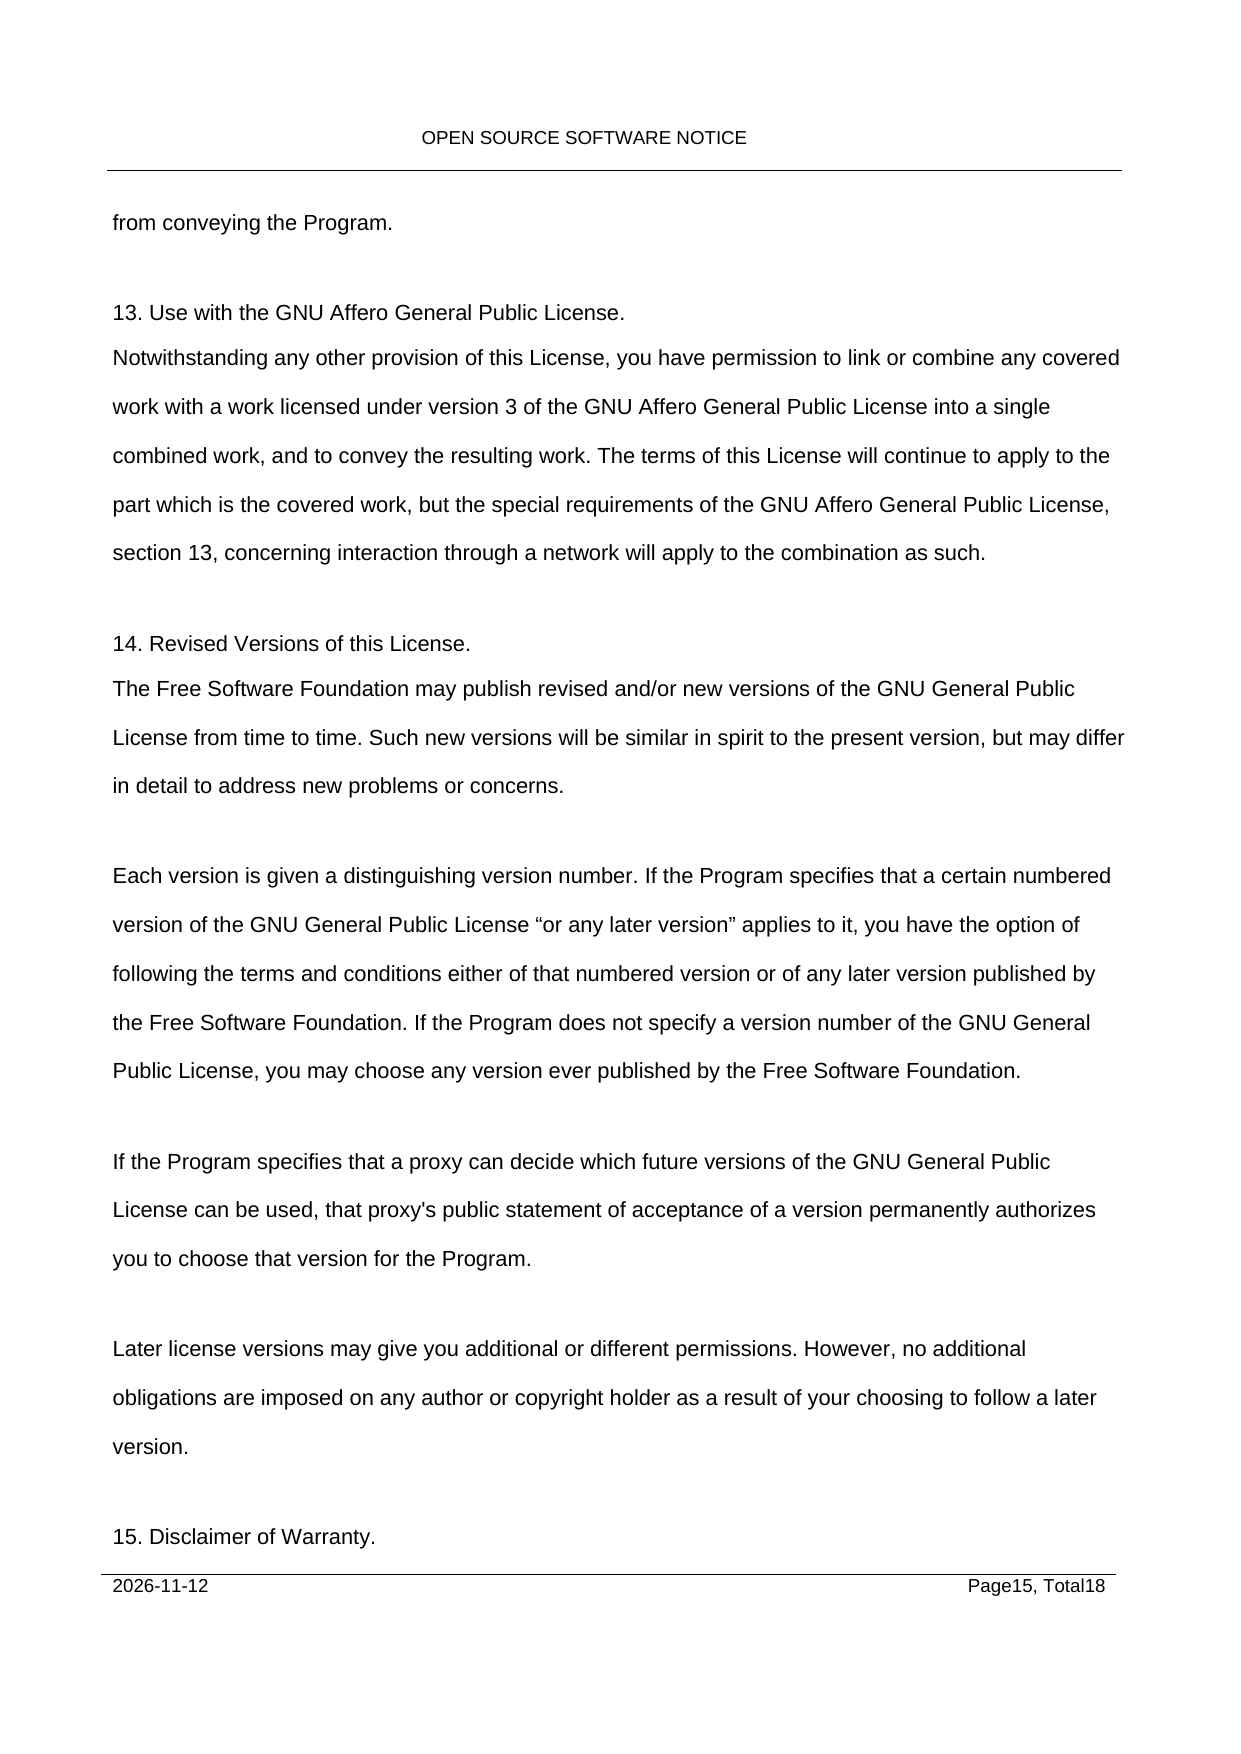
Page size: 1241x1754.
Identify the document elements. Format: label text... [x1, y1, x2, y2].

text 14. Revised Versions of this License. [112, 627, 1128, 659]
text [112, 206, 1128, 239]
text If the Program specifies that a proxy can decide which future versions of the GNU General Public License can be used, that proxy's public statement of acceptance of a version permanently authorizes you to choose that version for the Program. [112, 1145, 1128, 1275]
text Notwithstanding any other provision of this License, you have permission to link or combine any covered work with a work licensed under version 3 of the GNU Affero General Public License into a single combined work, and to convey the resulting work. The terms of this License will continue to apply to the part which is the covered work, but the special requirements of the GNU Affero General Public License, section 13, concerning interaction through a network will apply to the combination as such. [112, 342, 1128, 569]
text 15. Disclaimer of Warranty. [112, 1520, 1128, 1553]
text Later license versions may give you additional or different permissions. However, no additional obligations are imposed on any author or copyright holder as a result of your choosing to follow a later version. [112, 1333, 1128, 1463]
text 13. Use with the GNU Affero General Public License. [112, 297, 1128, 329]
text Each version is given a distinguishing version number. If the Program specifies that a certain numbered version of the GNU General Public License “or any later version” applies to it, you have the option of following the terms and conditions either of that numbered version or of any later version published by the Free Software Foundation. If the Program does not specify a version number of the GNU General Public License, you may choose any version ever published by the Free Software Foundation. [112, 860, 1128, 1087]
text The Free Software Foundation may publish revised and/or new versions of the GNU General Public License from time to time. Such new versions will be similar in spirit to the present version, but may differ in detail to address new problems or concerns. [112, 672, 1128, 802]
